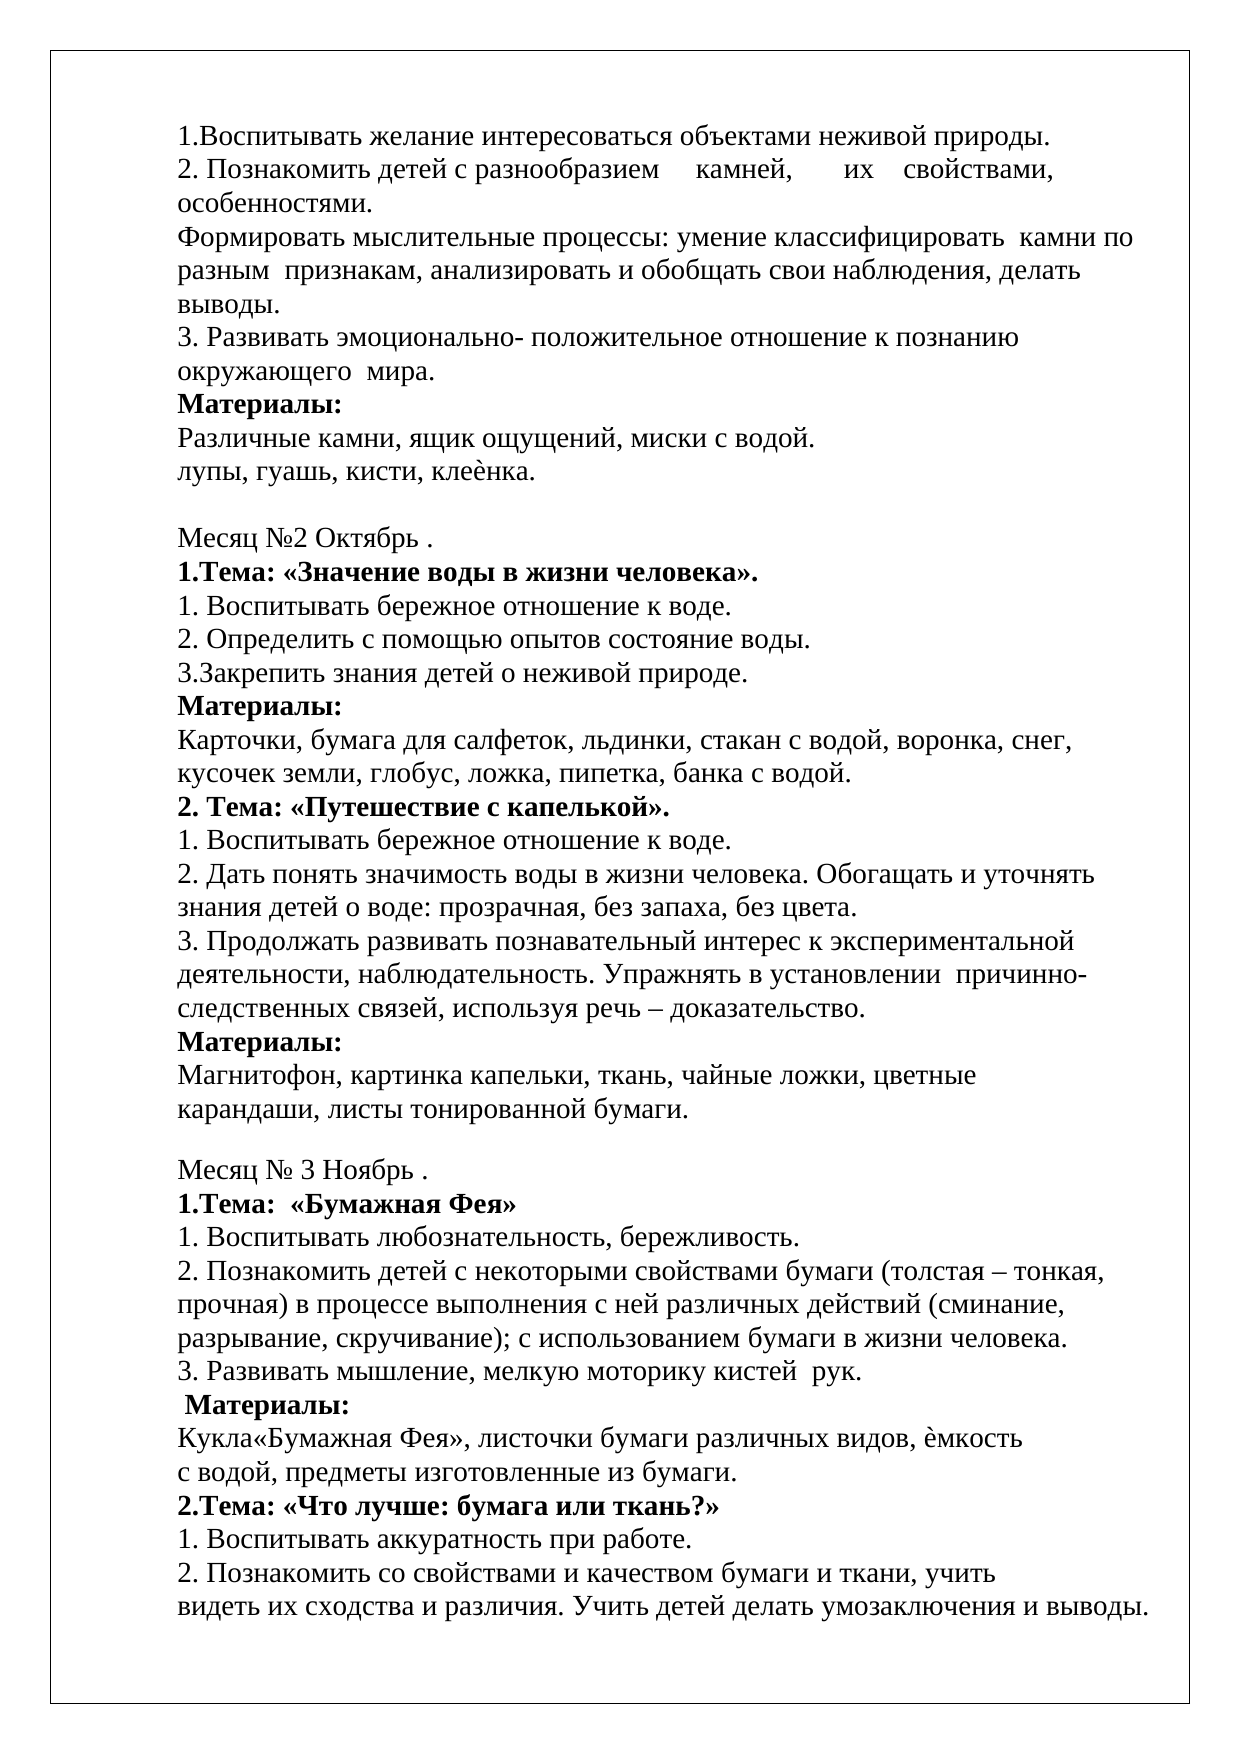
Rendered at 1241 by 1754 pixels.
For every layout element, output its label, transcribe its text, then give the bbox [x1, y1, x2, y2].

text Материалы: [177, 386, 1152, 420]
text 3. Развивать эмоционально- положительное отношение к познанию окружающего мира. [177, 319, 1152, 386]
text 1.Воспитывать желание интересоваться объектами неживой природы. [177, 118, 1152, 152]
text карандаши, листы тонированной бумаги. [177, 1091, 1152, 1124]
text 2. Тема: «Путешествие с капелькой». [177, 789, 1152, 822]
text Месяц №2 Октябрь . [177, 521, 1152, 554]
text Карточки, бумага для салфеток, льдинки, стакан с водой, воронка, снег, кусочек земли, глобус, ложка, пипетка, банка с водой. [177, 722, 1152, 789]
text 3.Закрепить знания детей о неживой природе. [177, 655, 1152, 688]
text 3. Продолжать развивать познавательный интерес к экспериментальной [177, 923, 1152, 957]
text 2. Познакомить детей с разнообразием камней, их свойствами, особенностями. [177, 152, 1152, 219]
text Месяц № 3 Ноябрь . [177, 1152, 1152, 1186]
text Материалы: [177, 1387, 1152, 1421]
text Материалы: [177, 1024, 1152, 1057]
text лупы, гуашь, кисти, клеѐнка. [177, 453, 1152, 487]
text Формировать мыслительные процессы: умение классифицировать камни по разным признакам, анализировать и обобщать свои наблюдения, делать выводы. [177, 219, 1152, 319]
text 1. Воспитывать любознательность, бережливость. [177, 1219, 1152, 1253]
text 2. Познакомить со свойствами и качеством бумаги и ткани, учить [177, 1555, 1152, 1588]
text Магнитофон, картинка капельки, ткань, чайные ложки, цветные [177, 1057, 1152, 1091]
text Кукла«Бумажная Фея», листочки бумаги различных видов, ѐмкость [177, 1421, 1152, 1454]
text знания детей о воде: прозрачная, без запаха, без цвета. [177, 889, 1152, 923]
text 2. Дать понять значимость воды в жизни человека. Обогащать и уточнять [177, 856, 1152, 889]
text Различные камни, ящик ощущений, миски с водой. [177, 420, 1152, 453]
text 1. Воспитывать бережное отношение к воде. [177, 822, 1152, 856]
text деятельности, наблюдательность. Упражнять в установлении причинно-следственных связей, используя речь – доказательство. [177, 957, 1152, 1024]
text 1.Тема: «Значение воды в жизни человека». [177, 554, 1152, 588]
text 2. Познакомить детей с некоторыми свойствами бумаги (толстая – тонкая, [177, 1253, 1152, 1286]
text 2. Определить с помощью опытов состояние воды. [177, 621, 1152, 655]
text 3. Развивать мышление, мелкую моторику кистей рук. [177, 1353, 1152, 1387]
text 1. Воспитывать аккуратность при работе. [177, 1521, 1152, 1555]
text видеть их сходства и различия. Учить детей делать умозаключения и выводы. [177, 1588, 1152, 1622]
text прочная) в процессе выполнения с ней различных действий (сминание, разрывание, скручивание); с использованием бумаги в жизни человека. [177, 1286, 1152, 1353]
text с водой, предметы изготовленные из бумаги. [177, 1454, 1152, 1488]
text 1.Тема: «Бумажная Фея» [177, 1186, 1152, 1219]
text 2.Тема: «Что лучше: бумага или ткань?» [177, 1488, 1152, 1521]
text Материалы: [177, 688, 1152, 722]
text 1. Воспитывать бережное отношение к воде. [177, 588, 1152, 621]
